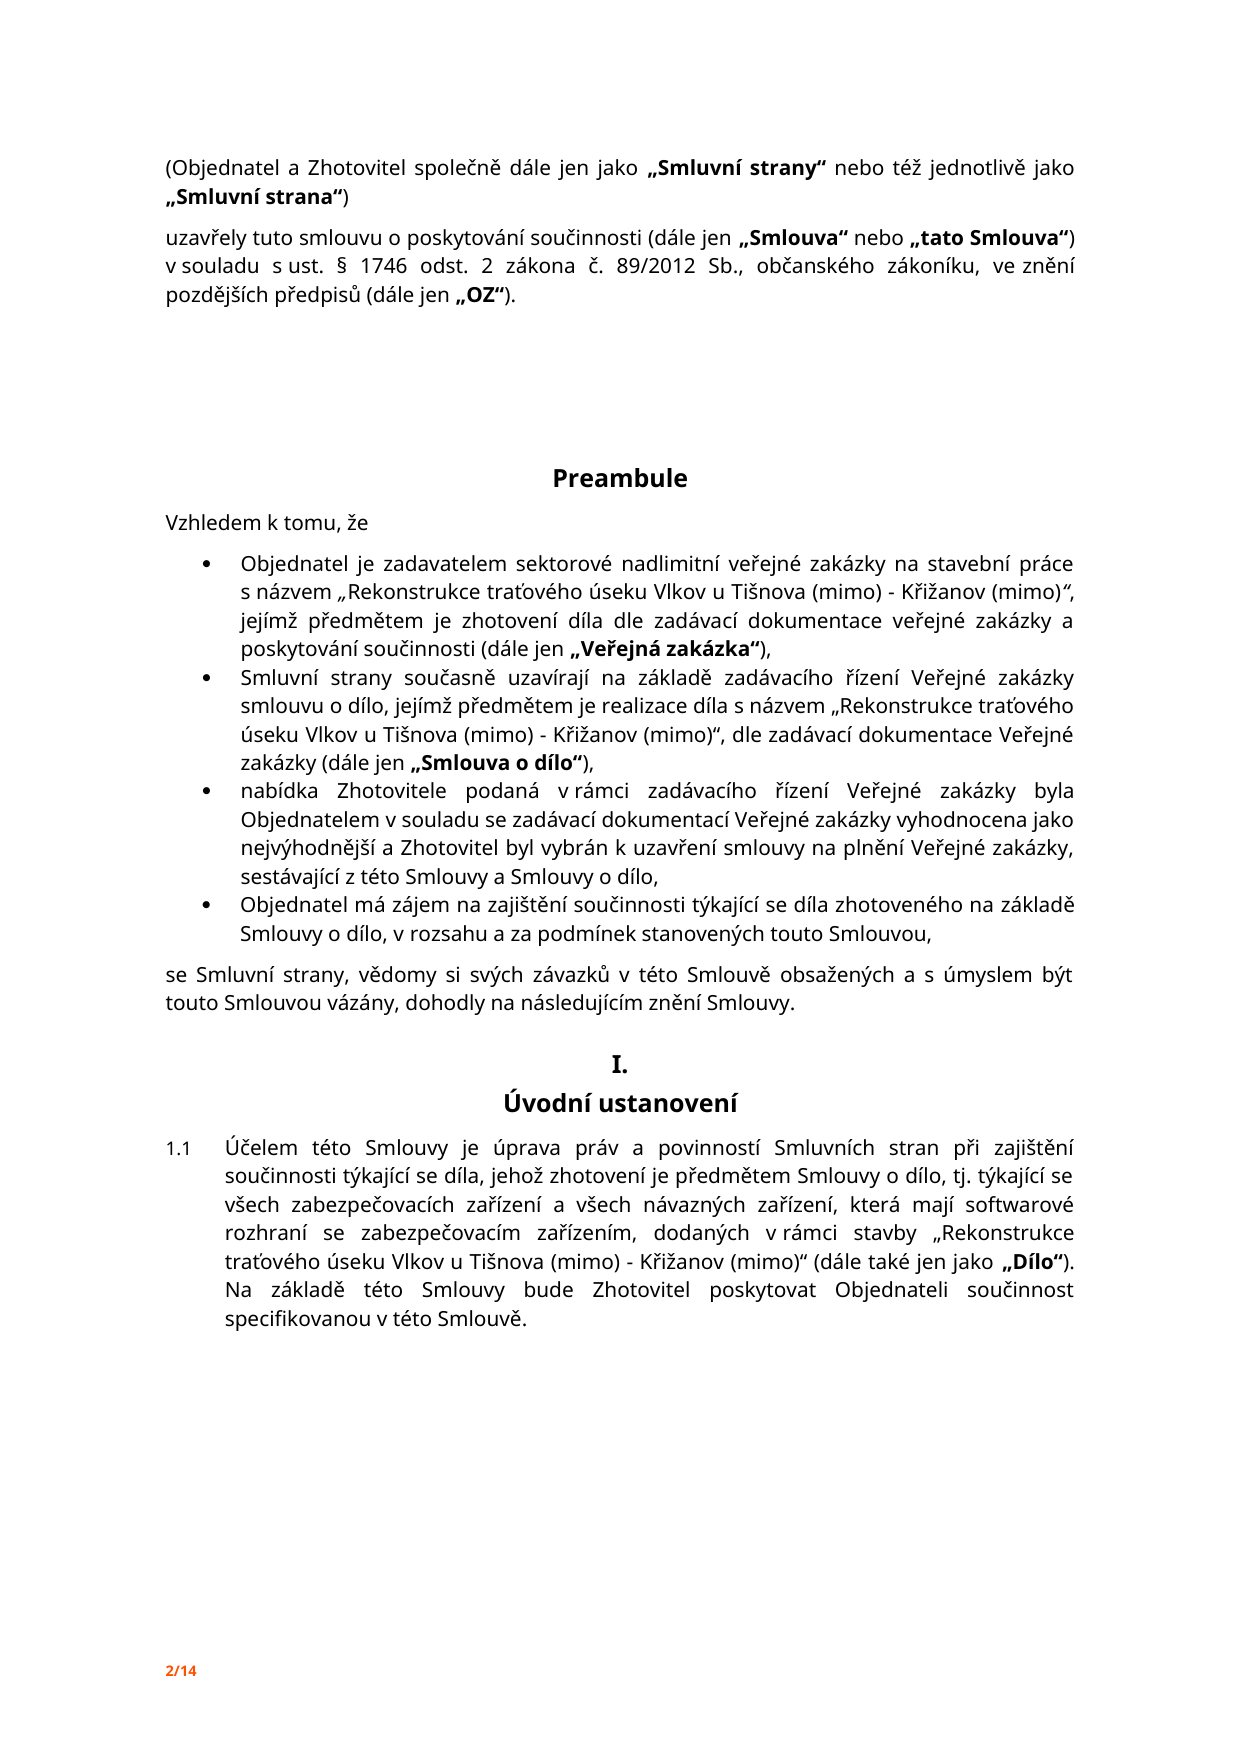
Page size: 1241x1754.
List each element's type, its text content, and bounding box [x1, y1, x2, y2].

list Objednatel má zájem na zajištění součinnosti týkající se díla zhotoveného na základě Smlouvy o dílo, v rozsahu a za podmínek stanovených touto Smlouvou, [203, 890, 1075, 947]
text Preambule [165, 456, 1075, 496]
text (Objednatel a Zhotovitel společně dále jen jako „Smluvní strany“ nebo též jednotlivě jako „Smluvní strana“) [165, 153, 1075, 210]
text uzavřely tuto smlouvu o poskytování součinnosti (dále jen „Smlouva“ nebo „tato Smlouva“) v souladu s ust. § 1746 odst. 2 zákona č. 89/2012 Sb., občanského zákoníku, ve znění pozdějších předpisů (dále jen „OZ“). [165, 223, 1075, 308]
text se Smluvní strany, vědomy si svých závazků v této Smlouvě obsažených a s úmyslem být touto Smlouvou vázány, dohodly na následujícím znění Smlouvy. [165, 960, 1075, 1017]
list nabídka Zhotovitele podaná v rámci zadávacího řízení Veřejné zakázky byla Objednatelem v souladu se zadávací dokumentací Veřejné zakázky vyhodnocena jako nejvýhodnější a Zhotovitel byl vybrán k uzavření smlouvy na plnění Veřejné zakázky, sestávající z této Smlouvy a Smlouvy o dílo, [203, 777, 1075, 890]
list Objednatel je zadavatelem sektorové nadlimitní veřejné zakázky na stavební práce s názvem „Rekonstrukce traťového úseku Vlkov u Tišnova (mimo) - Křižanov (mimo)“, jejímž předmětem je zhotovení díla dle zadávací dokumentace veřejné zakázky a poskytování součinnosti (dále jen „Veřejná zakázka“), [203, 549, 1075, 663]
list Smluvní strany současně uzavírají na základě zadávacího řízení Veřejné zakázky smlouvu o dílo, jejímž předmětem je realizace díla s názvem „Rekonstrukce traťového úseku Vlkov u Tišnova (mimo) - Křižanov (mimo)“, dle zadávací dokumentace Veřejné zakázky (dále jen „Smlouva o dílo“), [203, 663, 1075, 777]
text I. Úvodní ustanovení [165, 1042, 1075, 1121]
text Vzhledem k tomu, že [165, 508, 1075, 537]
list Účelem této Smlouvy je úprava práv a povinností Smluvních stran při zajištění součinnosti týkající se díla, jehož zhotovení je předmětem Smlouvy o dílo, tj. týkající se všech zabezpečovacích zařízení a všech návazných zařízení, která mají softwarové rozhraní se zabezpečovacím zařízením, dodaných v rámci stavby „Rekonstrukce traťového úseku Vlkov u Tišnova (mimo) - Křižanov (mimo)“ (dále také jen jako „Dílo“). Na základě této Smlouvy bude Zhotovitel poskytovat Objednateli součinnost specifikovanou v této Smlouvě. [165, 1133, 1075, 1332]
